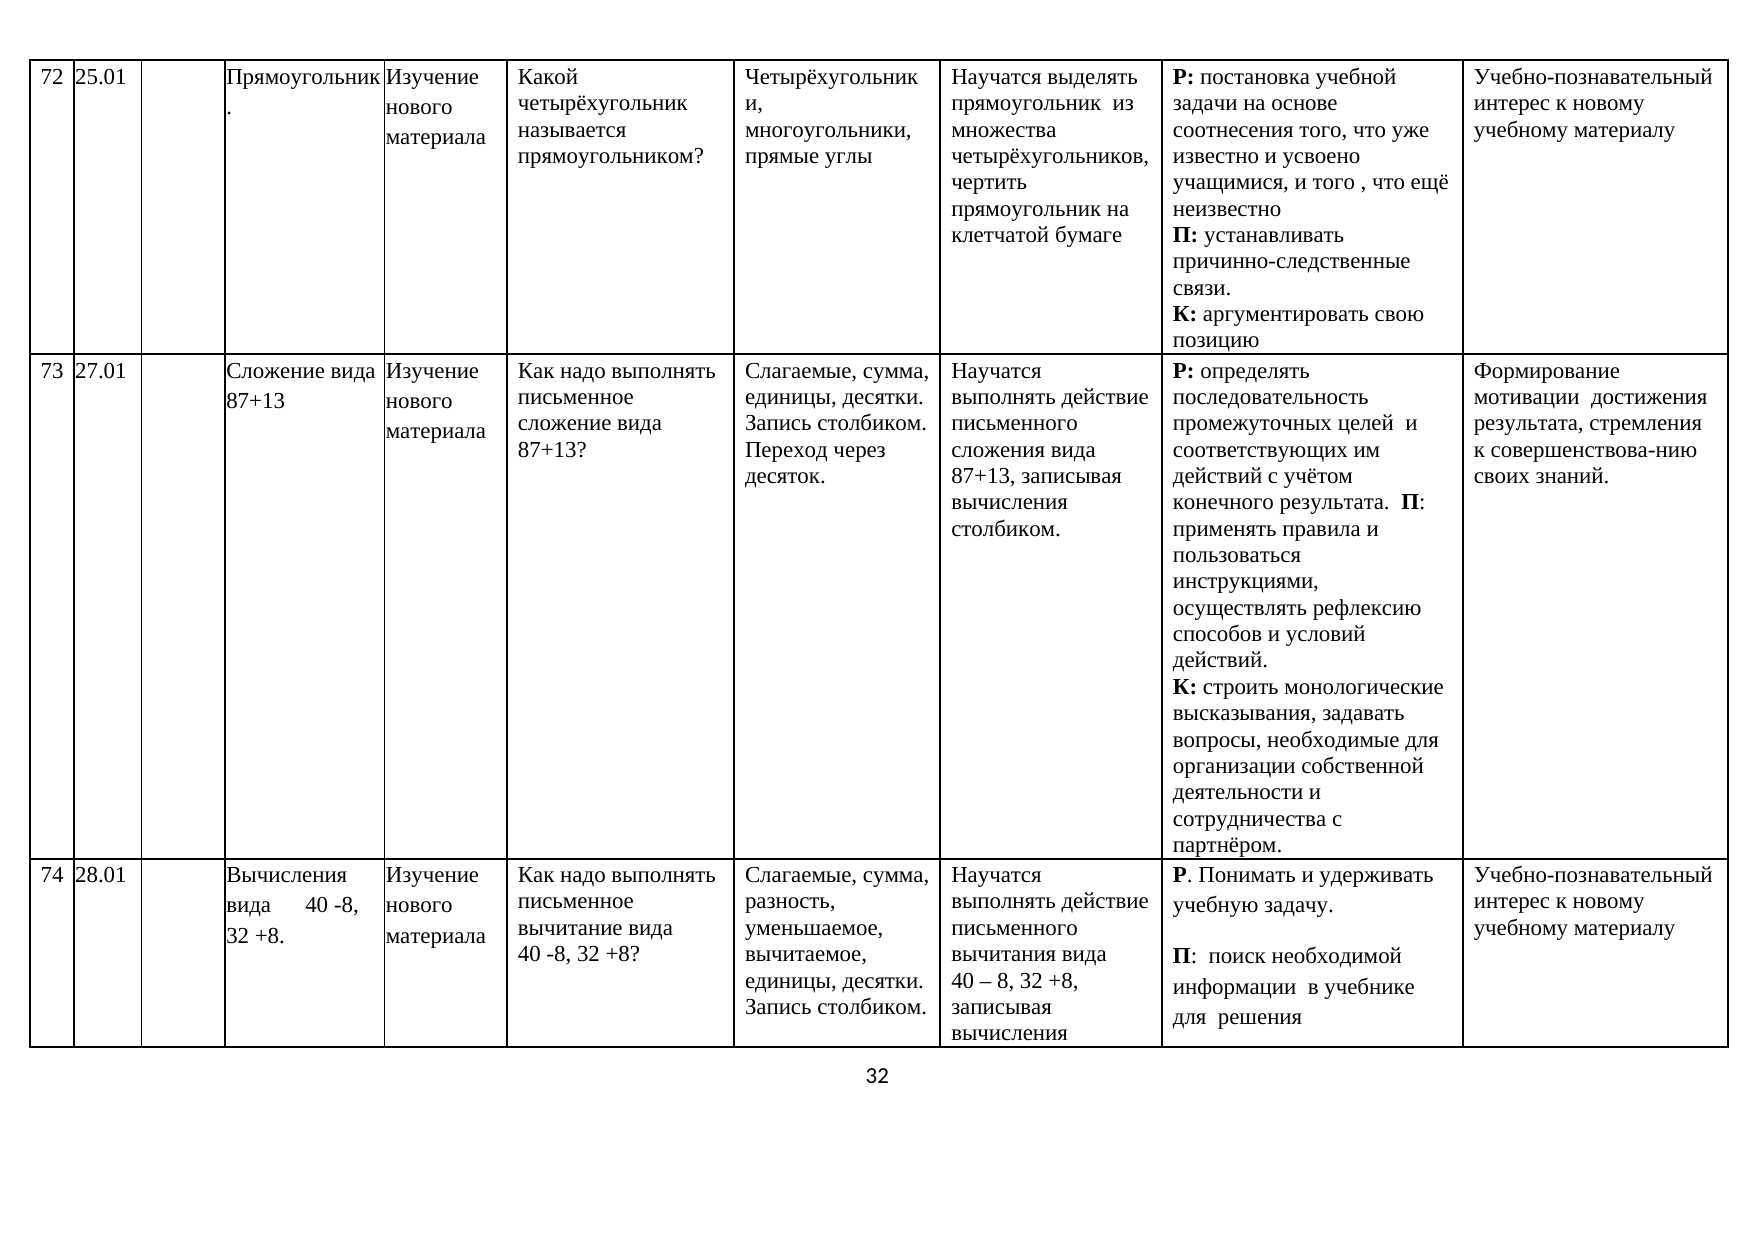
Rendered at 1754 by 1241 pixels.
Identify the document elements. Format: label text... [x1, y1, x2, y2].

table_cell 72 [31, 61, 73, 353]
table_cell Изучение нового материала [385, 355, 506, 857]
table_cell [508, 860, 733, 1046]
table_cell Сложение вида 87+13 [226, 355, 384, 857]
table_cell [735, 860, 939, 1046]
table_cell Учебно-познавательный интерес к новому учебному материалу [1464, 61, 1727, 353]
table_cell Как надо выполнять письменное сложение вида 87+13? [508, 355, 733, 857]
table_cell [142, 355, 224, 857]
table_cell 74 [31, 860, 73, 1046]
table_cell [941, 860, 1161, 1046]
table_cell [385, 61, 506, 353]
table_cell 73 [31, 355, 73, 857]
table_cell 28.01 [75, 860, 141, 1046]
table_cell Четырёхугольники, многоугольники, прямые углы [735, 61, 939, 353]
table_cell [142, 61, 224, 353]
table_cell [226, 860, 384, 1046]
table_cell Слагаемые, сумма, единицы, десятки. Запись столбиком. Переход через десяток. [735, 355, 939, 857]
table_cell Р: определять последовательность промежуточных целей и соответствующих им действий с учётом конечного результата. П: применять правила и пользоваться инструкциями, осуществлять рефлексию способов и условий действий. К: строить монологические высказывания, задавать вопросы, необходимые для организации собственной деятельности и сотрудничества с партнёром. [1163, 355, 1462, 857]
table_cell Р: постановка учебной задачи на основе соотнесения того, что уже известно и усвоено учащимися, и того , что ещё неизвестно П: устанавливать причинно-следственные связи. К: аргументировать свою позицию [1163, 61, 1462, 353]
table_cell Прямоугольник. [226, 61, 384, 353]
table_cell 27.01 [75, 355, 141, 857]
table_cell [142, 860, 224, 1046]
table_cell Какой четырёхугольник называется прямоугольником? [508, 61, 733, 353]
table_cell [1163, 860, 1462, 1046]
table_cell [1464, 860, 1727, 1046]
table_cell Формирование мотивации достижения результата, стремления к совершенствова-нию своих знаний. [1464, 355, 1727, 857]
table_cell Научатся выделять прямоугольник из множества четырёхугольников, чертить прямоугольник на клетчатой бумаге [941, 61, 1161, 353]
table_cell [385, 860, 506, 1046]
table_cell Научатся выполнять действие письменного сложения вида 87+13, записывая вычисления столбиком. [941, 355, 1161, 857]
table_cell 25.01 [75, 61, 141, 353]
